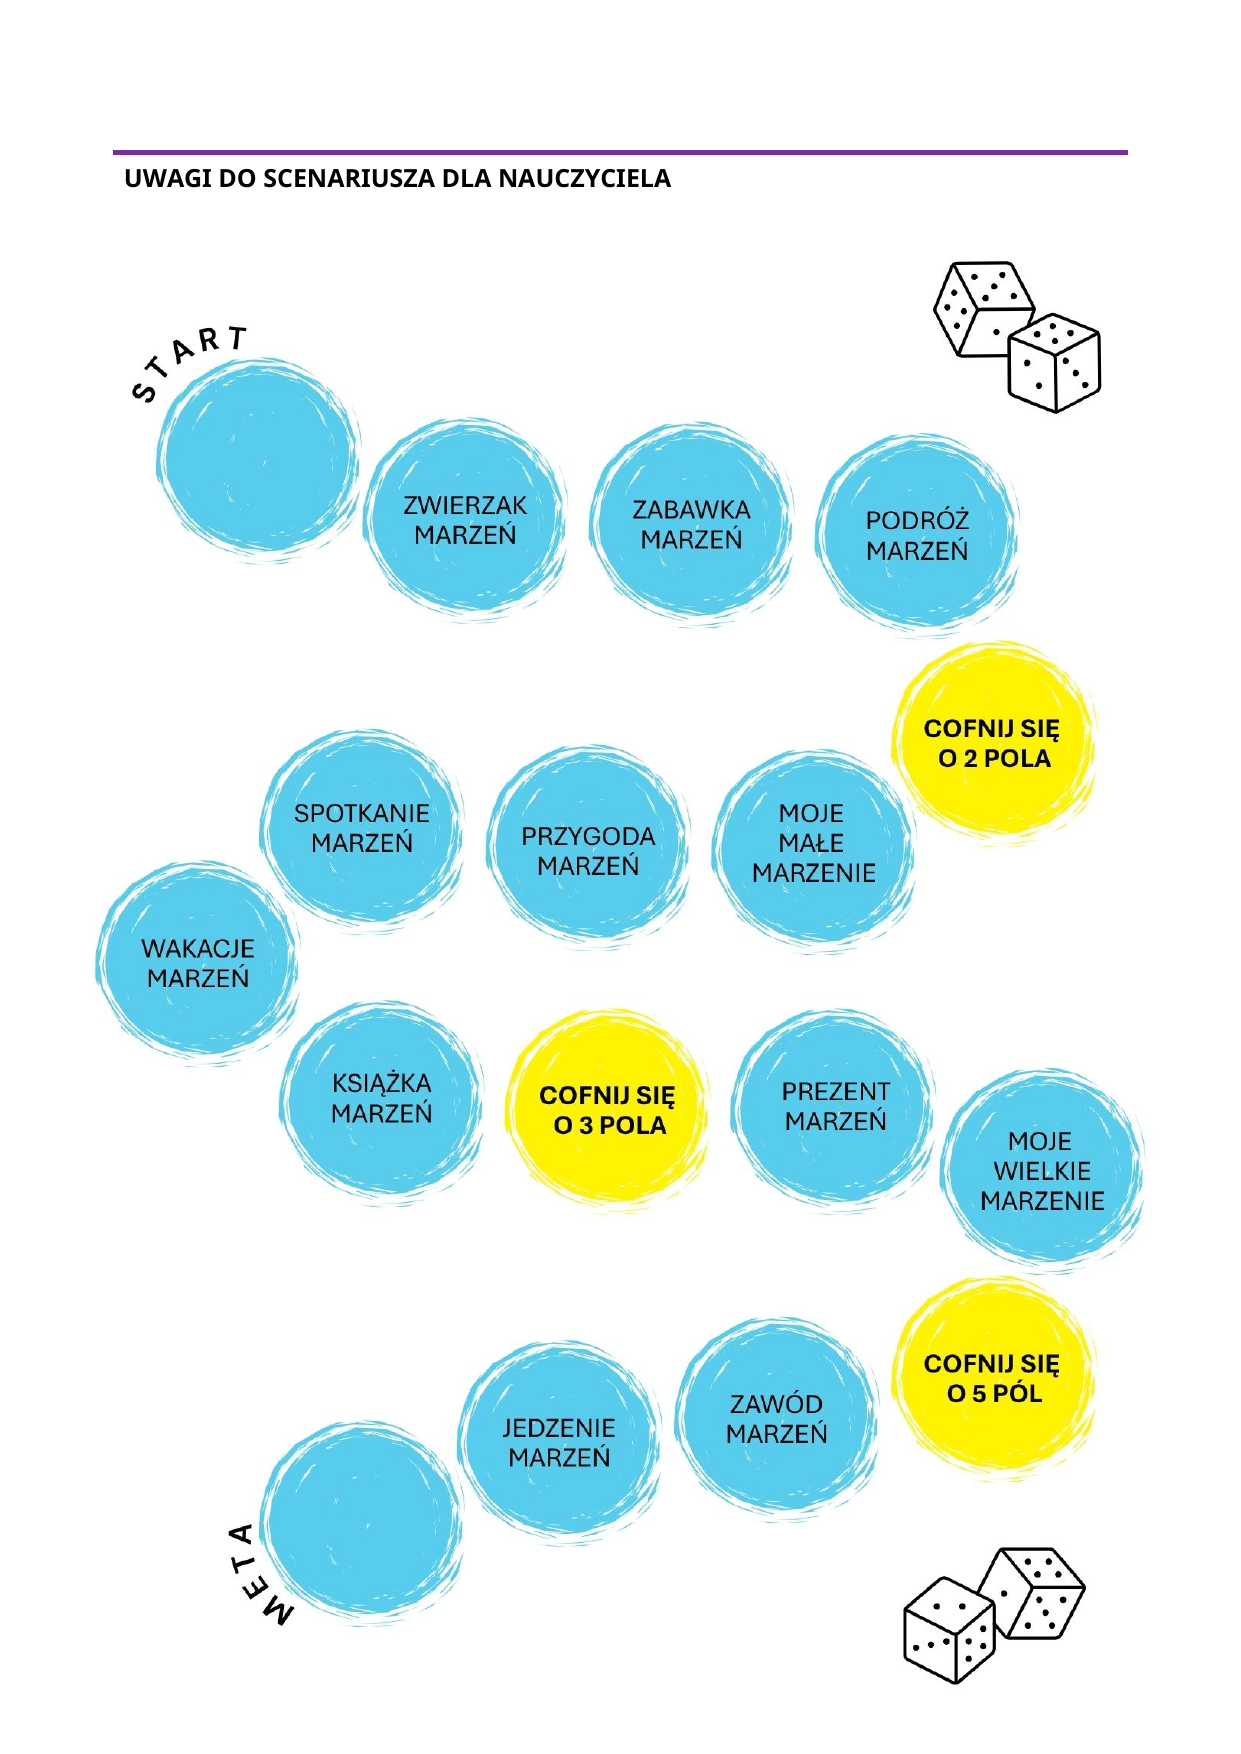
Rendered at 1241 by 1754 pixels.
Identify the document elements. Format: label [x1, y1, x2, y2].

picture [79, 191, 1161, 1720]
table_cell [113, 155, 1128, 191]
